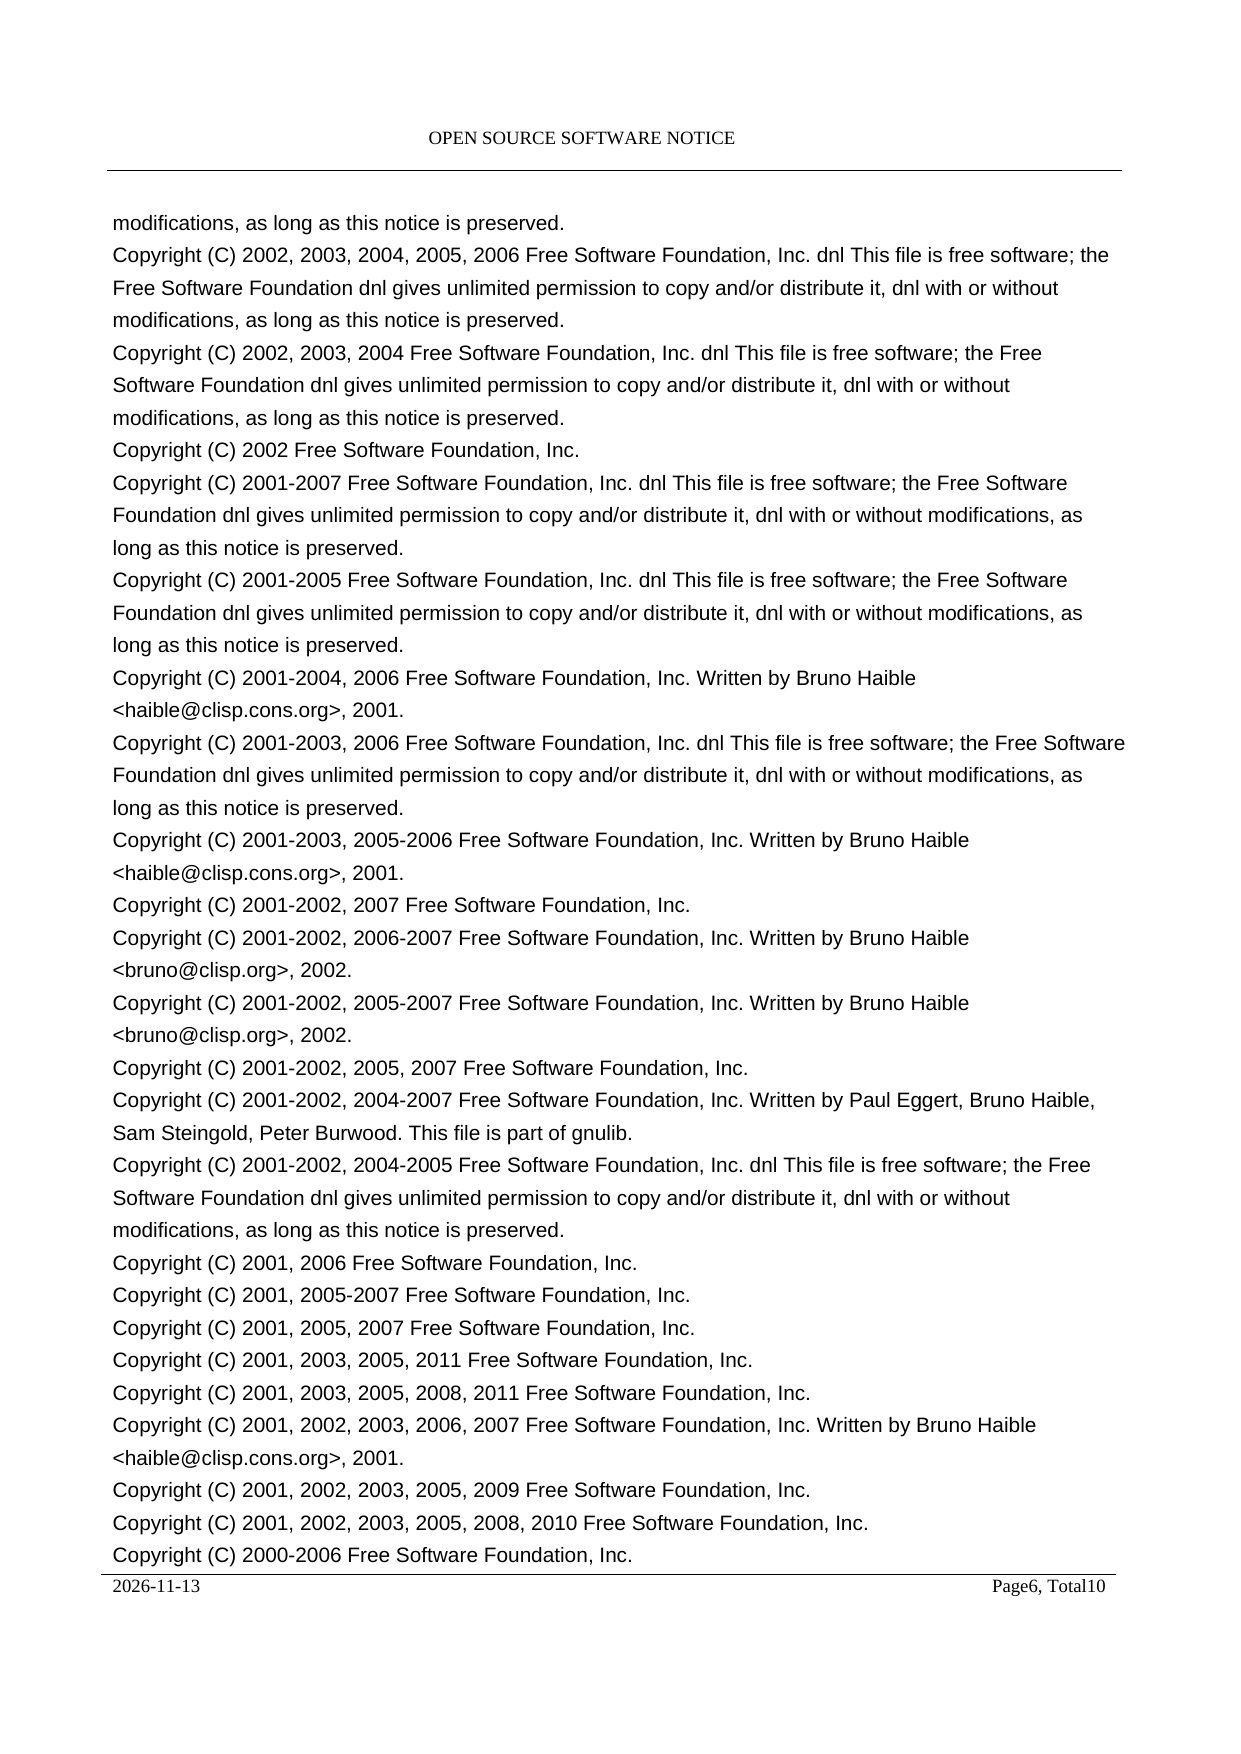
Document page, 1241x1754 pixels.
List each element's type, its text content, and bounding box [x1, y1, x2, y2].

text Copyright (C) 2001-2005 Free Software Foundation, Inc. dnl This file is free software; the Free Software Foundation dnl gives unlimited permission to copy and/or distribute it, dnl with or without modifications, as long as this notice is preserved. [112, 564, 1128, 661]
text Copyright (C) 2001-2002, 2006-2007 Free Software Foundation, Inc. Written by Bruno Haible <bruno@clisp.org>, 2002. [112, 921, 1128, 986]
text Copyright (C) 2001-2002, 2005-2007 Free Software Foundation, Inc. Written by Bruno Haible <bruno@clisp.org>, 2002. [112, 986, 1128, 1051]
text Copyright (C) 2001, 2002, 2003, 2005, 2009 Free Software Foundation, Inc. [112, 1474, 1128, 1506]
text Copyright (C) 2002, 2003, 2004, 2005, 2006 Free Software Foundation, Inc. dnl This file is free software; the Free Software Foundation dnl gives unlimited permission to copy and/or distribute it, dnl with or without modifications, as long as this notice is preserved. [112, 239, 1128, 336]
text Copyright (C) 2002 Free Software Foundation, Inc. [112, 434, 1128, 466]
text Copyright (C) 2001-2002, 2004-2007 Free Software Foundation, Inc. Written by Paul Eggert, Bruno Haible, Sam Steingold, Peter Burwood. This file is part of gnulib. [112, 1084, 1128, 1149]
text Copyright (C) 2001, 2002, 2003, 2005, 2008, 2010 Free Software Foundation, Inc. [112, 1506, 1128, 1539]
text Copyright (C) 2001-2002, 2004-2005 Free Software Foundation, Inc. dnl This file is free software; the Free Software Foundation dnl gives unlimited permission to copy and/or distribute it, dnl with or without modifications, as long as this notice is preserved. [112, 1149, 1128, 1246]
text Copyright (C) 2001, 2006 Free Software Foundation, Inc. [112, 1246, 1128, 1279]
text Copyright (C) 2001-2003, 2005-2006 Free Software Foundation, Inc. Written by Bruno Haible <haible@clisp.cons.org>, 2001. [112, 824, 1128, 889]
text Copyright (C) 2001, 2005-2007 Free Software Foundation, Inc. [112, 1279, 1128, 1311]
text Copyright (C) 2001-2004, 2006 Free Software Foundation, Inc. Written by Bruno Haible <haible@clisp.cons.org>, 2001. [112, 661, 1128, 726]
text Copyright (C) 2000-2006 Free Software Foundation, Inc. [112, 1539, 1128, 1571]
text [112, 206, 1128, 239]
text Copyright (C) 2001, 2003, 2005, 2011 Free Software Foundation, Inc. [112, 1344, 1128, 1376]
text Copyright (C) 2001, 2003, 2005, 2008, 2011 Free Software Foundation, Inc. [112, 1376, 1128, 1409]
text Copyright (C) 2002, 2003, 2004 Free Software Foundation, Inc. dnl This file is free software; the Free Software Foundation dnl gives unlimited permission to copy and/or distribute it, dnl with or without modifications, as long as this notice is preserved. [112, 336, 1128, 434]
text Copyright (C) 2001, 2005, 2007 Free Software Foundation, Inc. [112, 1311, 1128, 1344]
text Copyright (C) 2001, 2002, 2003, 2006, 2007 Free Software Foundation, Inc. Written by Bruno Haible <haible@clisp.cons.org>, 2001. [112, 1409, 1128, 1474]
text Copyright (C) 2001-2003, 2006 Free Software Foundation, Inc. dnl This file is free software; the Free Software Foundation dnl gives unlimited permission to copy and/or distribute it, dnl with or without modifications, as long as this notice is preserved. [112, 726, 1128, 824]
text Copyright (C) 2001-2002, 2007 Free Software Foundation, Inc. [112, 889, 1128, 921]
text Copyright (C) 2001-2007 Free Software Foundation, Inc. dnl This file is free software; the Free Software Foundation dnl gives unlimited permission to copy and/or distribute it, dnl with or without modifications, as long as this notice is preserved. [112, 466, 1128, 564]
text Copyright (C) 2001-2002, 2005, 2007 Free Software Foundation, Inc. [112, 1051, 1128, 1084]
